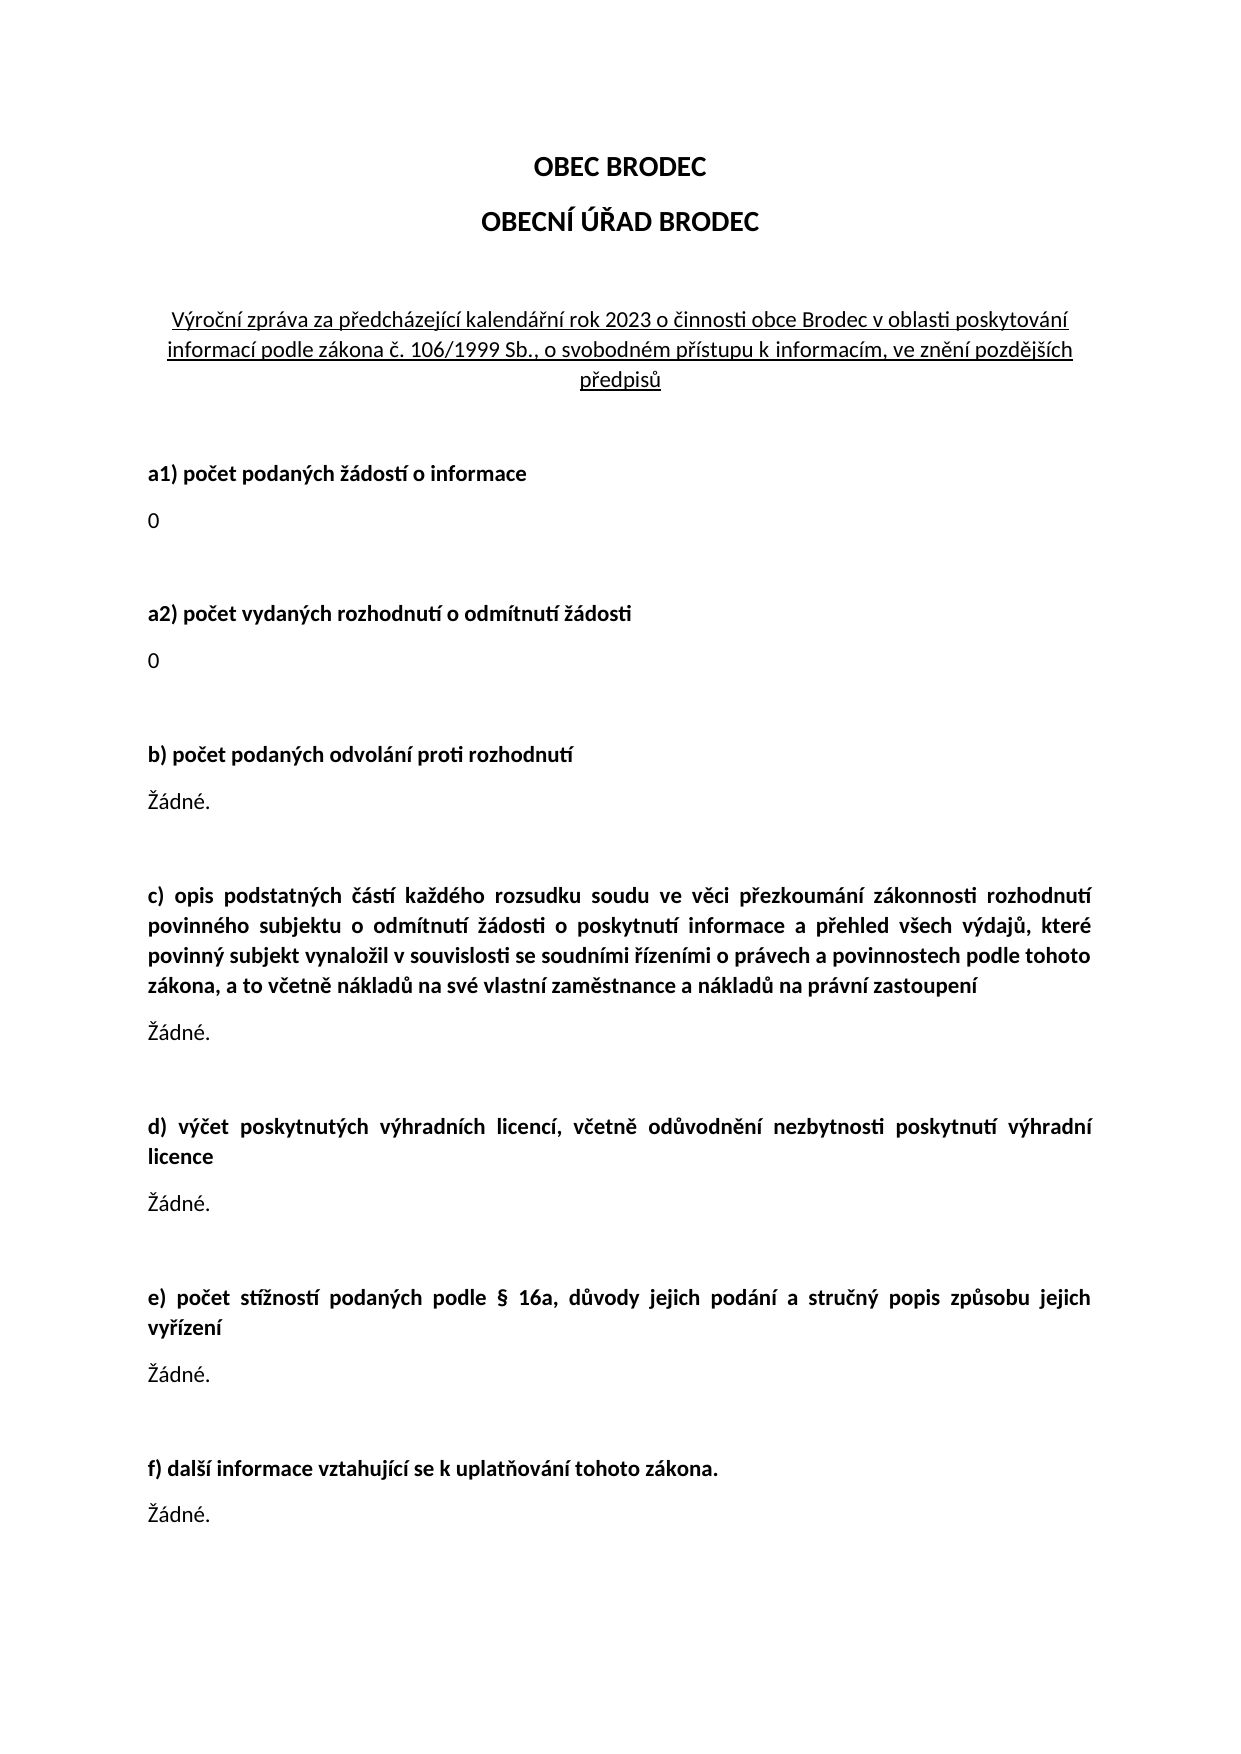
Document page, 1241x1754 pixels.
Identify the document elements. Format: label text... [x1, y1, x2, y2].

text c) opis podstatných částí každého rozsudku soudu ve věci přezkoumání zákonnosti rozhodnutí povinného subjektu o odmítnutí žádosti o poskytnutí informace a přehled všech výdajů, které povinný subjekt vynaložil v souvislosti se soudními řízeními o právech a povinnostech podle tohoto zákona, a to včetně nákladů na své vlastní zaměstnance a nákladů na právní zastoupení [148, 881, 1093, 999]
text Žádné. [148, 1360, 1093, 1388]
text a1) počet podaných žádostí o informace [148, 459, 1093, 487]
text e) počet stížností podaných podle § 16a, důvody jejich podání a stručný popis způsobu jejich vyřízení [148, 1283, 1093, 1341]
text Výroční zpráva za předcházející kalendářní rok 2023 o činnosti obce Brodec v oblasti poskytování informací podle zákona č. 106/1999 Sb., o svobodném přístupu k informacím, ve znění pozdějších předpisů [148, 305, 1093, 393]
text d) výčet poskytnutých výhradních licencí, včetně odůvodnění nezbytnosti poskytnutí výhradní licence [148, 1112, 1093, 1170]
text OBECNÍ ÚŘAD BRODEC [148, 203, 1093, 238]
text OBEC BRODEC [148, 148, 1093, 183]
text 0 [148, 646, 1093, 674]
text Žádné. [148, 787, 1093, 815]
text Žádné. [148, 1018, 1093, 1046]
text Žádné. [148, 1189, 1093, 1217]
text f) další informace vztahující se k uplatňování tohoto zákona. [148, 1454, 1093, 1482]
text 0 [148, 506, 1093, 534]
text Žádné. [148, 1501, 1093, 1528]
text a2) počet vydaných rozhodnutí o odmítnutí žádosti [148, 599, 1093, 627]
text b) počet podaných odvolání proti rozhodnutí [148, 740, 1093, 768]
